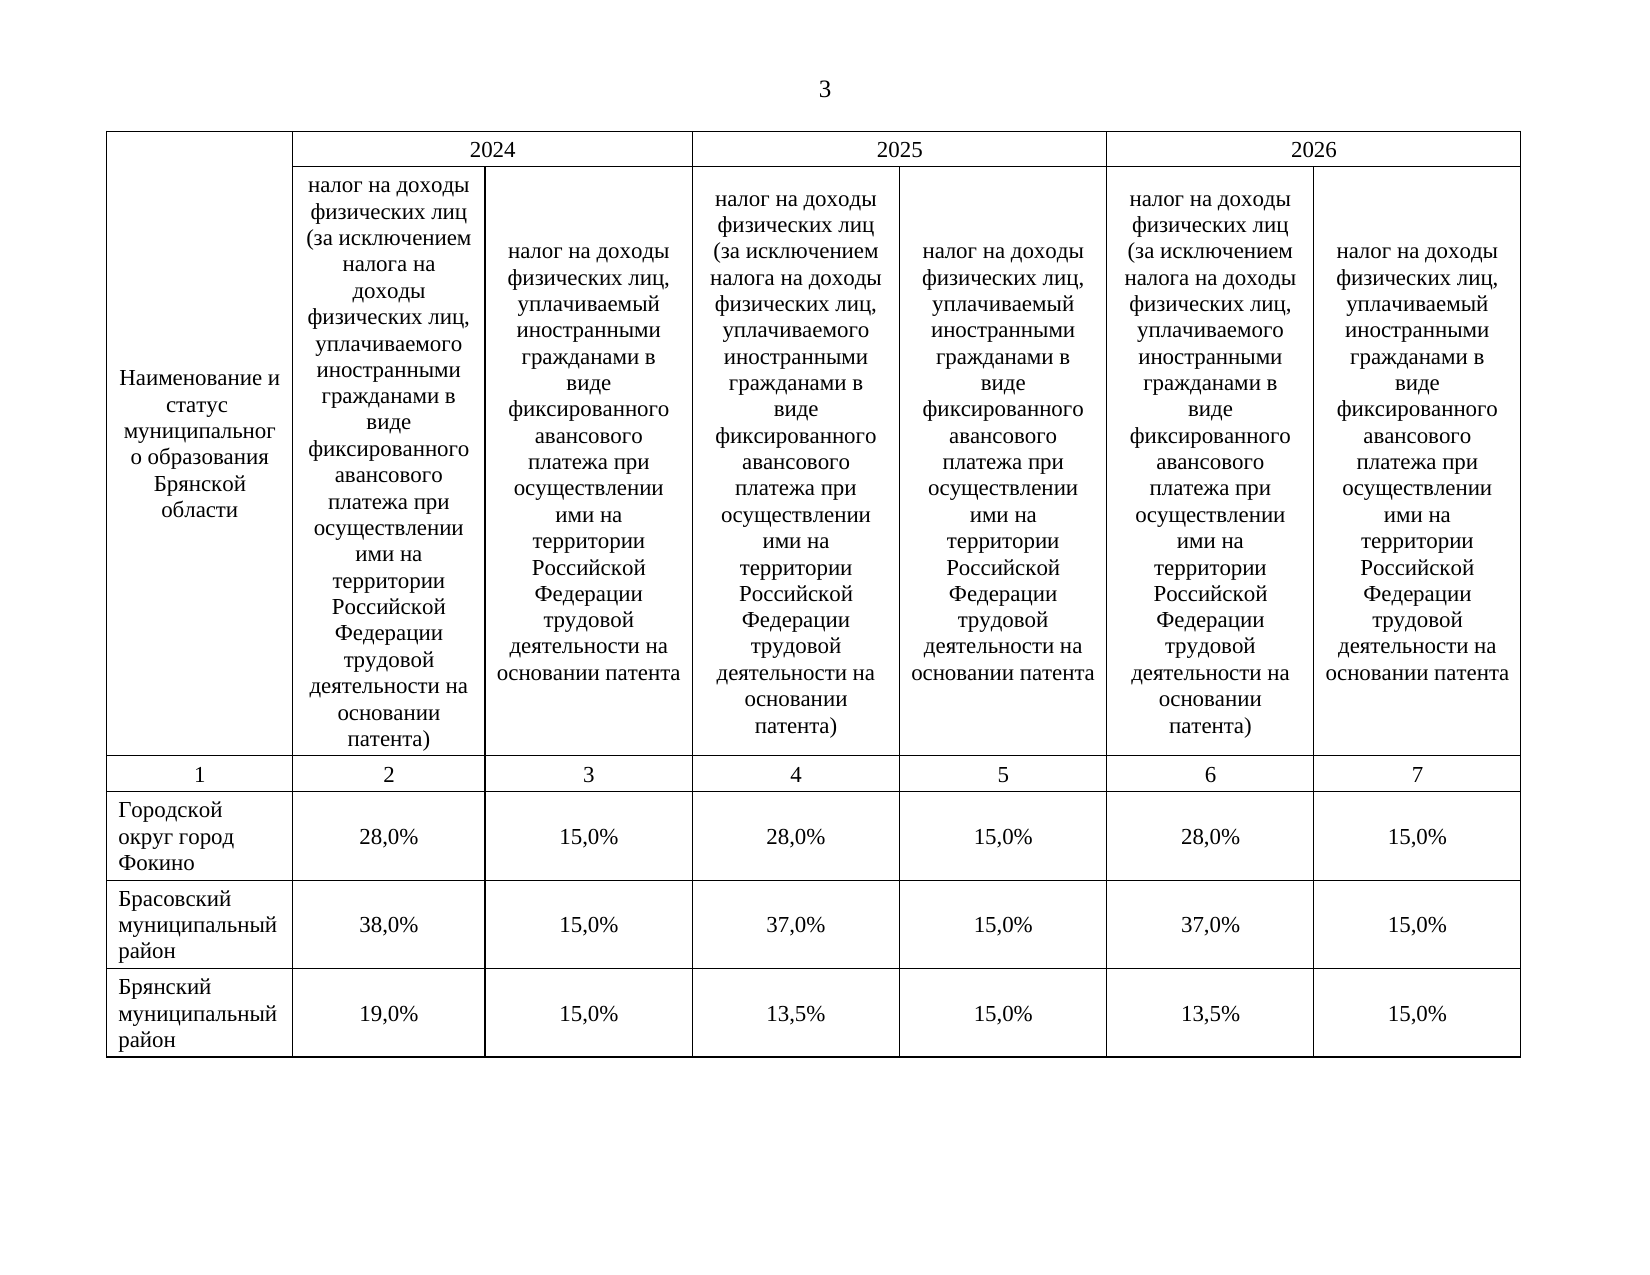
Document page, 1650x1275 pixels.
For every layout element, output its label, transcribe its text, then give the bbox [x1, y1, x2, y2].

table_cell Брянский муниципальный район [107, 969, 292, 1056]
table_cell налог на доходы физических лиц, уплачиваемый иностранными гражданами в виде фиксированного авансового платежа при осуществлении ими на территории Российской Федерации трудовой деятельности на основании патента [900, 167, 1106, 755]
table_cell 4 [693, 756, 899, 791]
table_cell 15,0% [1314, 792, 1520, 879]
table_cell 7 [1314, 756, 1520, 791]
table_cell 15,0% [1314, 969, 1520, 1056]
table_cell 5 [900, 756, 1106, 791]
table_cell Городской округ город Фокино [107, 792, 292, 879]
table_header Наименование и статус муниципального образования Брянской области [107, 132, 292, 755]
table_cell 19,0% [293, 969, 484, 1056]
table_cell 28,0% [1107, 792, 1313, 879]
table_cell 6 [1107, 756, 1313, 791]
table_cell налог на доходы физических лиц, уплачиваемый иностранными гражданами в виде фиксированного авансового платежа при осуществлении ими на территории Российской Федерации трудовой деятельности на основании патента [486, 167, 692, 755]
table_cell 28,0% [293, 792, 484, 879]
table_cell 15,0% [900, 969, 1106, 1056]
table_cell 15,0% [486, 969, 692, 1056]
table_cell налог на доходы физических лиц (за исключением налога на доходы физических лиц, уплачиваемого иностранными гражданами в виде фиксированного авансового платежа при осуществлении ими на территории Российской Федерации трудовой деятельности на основании патента) [693, 167, 899, 755]
table_cell 15,0% [486, 881, 692, 968]
table_header 2024 [293, 132, 692, 166]
table_cell 15,0% [486, 792, 692, 879]
table_cell налог на доходы физических лиц (за исключением налога на доходы физических лиц, уплачиваемого иностранными гражданами в виде фиксированного авансового платежа при осуществлении ими на территории Российской Федерации трудовой деятельности на основании патента) [1107, 167, 1313, 755]
table_cell 1 [107, 756, 292, 791]
table_cell Брасовский муниципальный район [107, 881, 292, 968]
table_header 2026 [1107, 132, 1520, 166]
table_cell 38,0% [293, 881, 484, 968]
table_cell 13,5% [1107, 969, 1313, 1056]
table_cell 3 [486, 756, 692, 791]
table_cell 15,0% [900, 881, 1106, 968]
table_cell 37,0% [693, 881, 899, 968]
table_cell 28,0% [693, 792, 899, 879]
table_cell 15,0% [1314, 881, 1520, 968]
table_header 2025 [693, 132, 1106, 166]
table_cell налог на доходы физических лиц (за исключением налога на доходы физических лиц, уплачиваемого иностранными гражданами в виде фиксированного авансового платежа при осуществлении ими на территории Российской Федерации трудовой деятельности на основании патента) [293, 167, 484, 755]
table_cell налог на доходы физических лиц, уплачиваемый иностранными гражданами в виде фиксированного авансового платежа при осуществлении ими на территории Российской Федерации трудовой деятельности на основании патента [1314, 167, 1520, 755]
table_cell 37,0% [1107, 881, 1313, 968]
table_cell 2 [293, 756, 484, 791]
table_cell 15,0% [900, 792, 1106, 879]
table_cell 13,5% [693, 969, 899, 1056]
